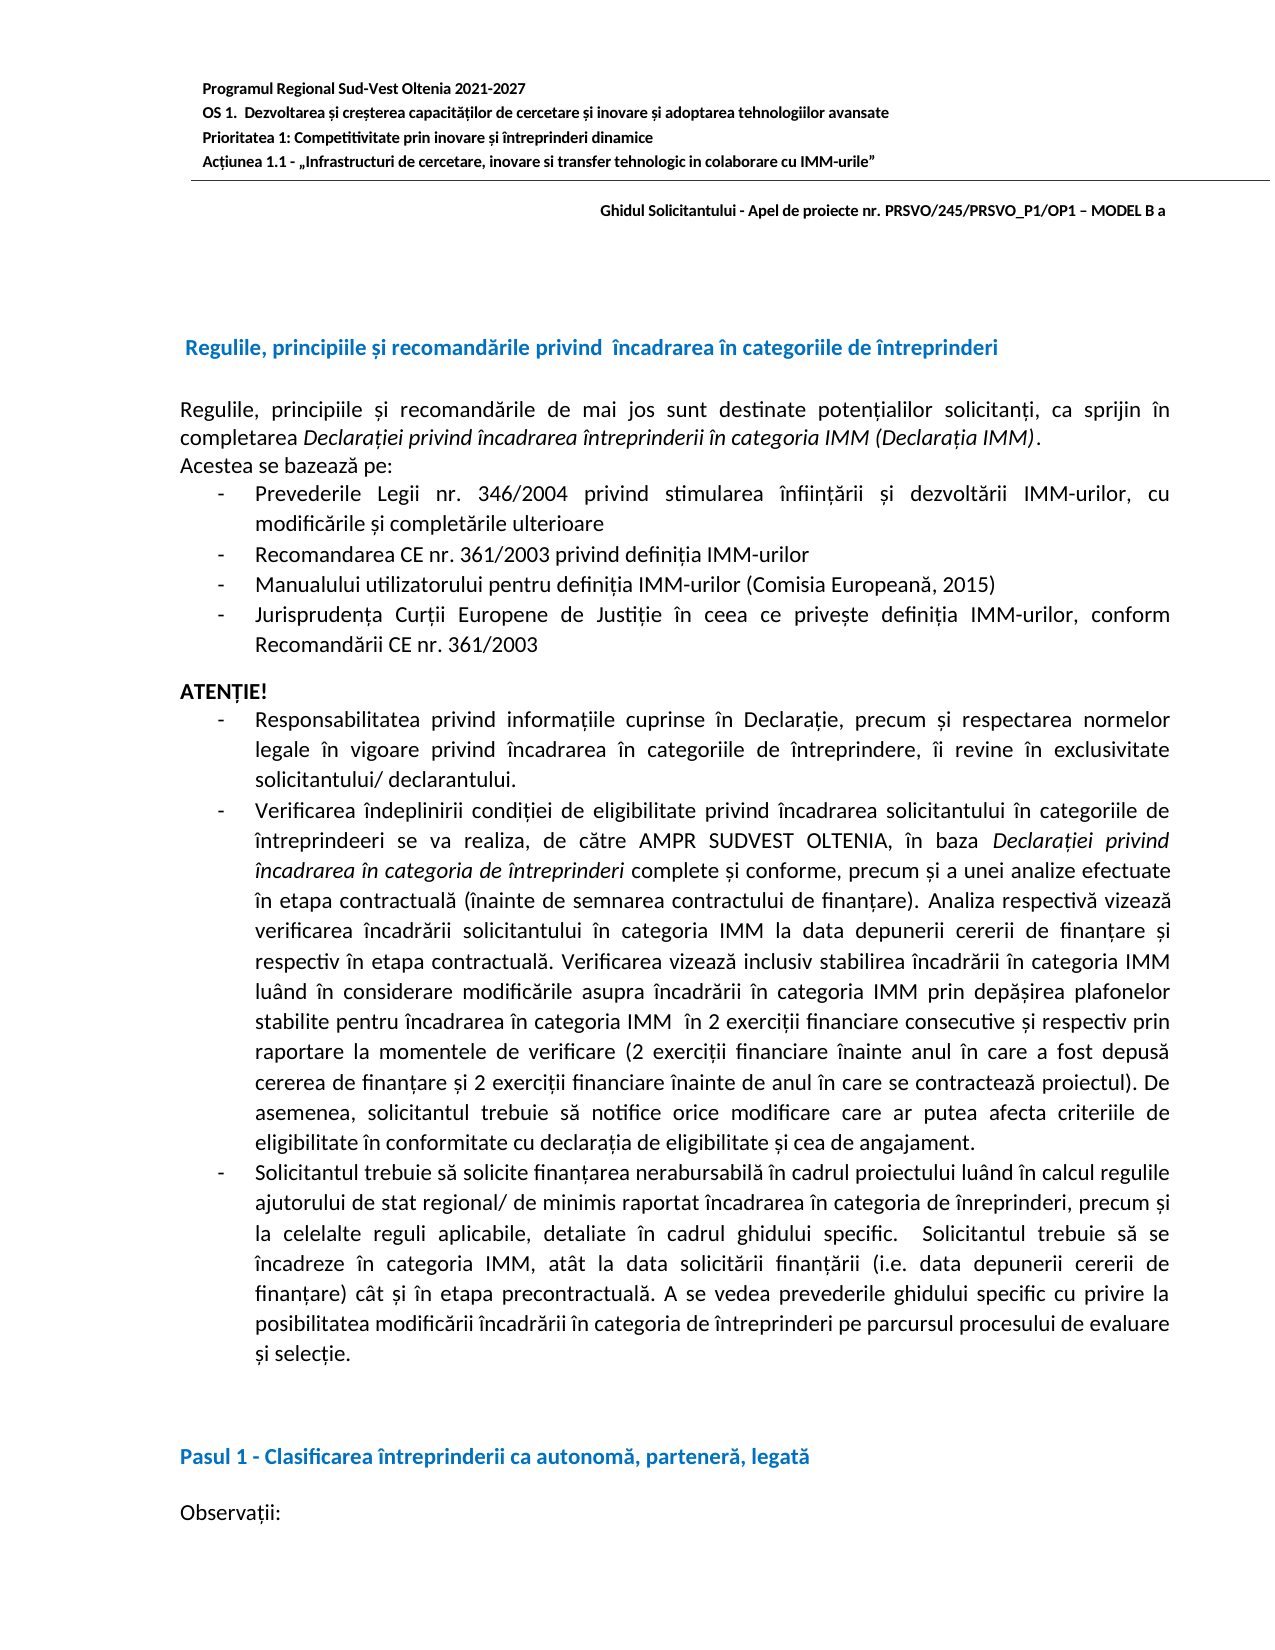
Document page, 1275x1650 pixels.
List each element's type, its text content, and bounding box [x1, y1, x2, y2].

text ATENȚIE! [180, 677, 1172, 705]
list Prevederile Legii nr. 346/2004 privind stimularea înființării și dezvoltării IMM-urilor, cu modificările și completările ulterioare [217, 479, 1172, 537]
list Responsabilitatea privind informațiile cuprinse în Declarație, precum și respectarea normelor legale în vigoare privind încadrarea în categoriile de întreprindere, îi revine în exclusivitate solicitantului/ declarantului. [217, 705, 1172, 794]
list Solicitantul trebuie să solicite finanțarea nerabursabilă în cadrul proiectului luând în calcul regulile ajutorului de stat regional/ de minimis raportat încadrarea în categoria de înreprinderi, precum și la celelalte reguli aplicabile, detaliate în cadrul ghidului specific. Solicitantul trebuie să se încadreze în categoria IMM, atât la data solicitării finanțării (i.e. data depunerii cererii de finanțare) cât și în etapa precontractuală. A se vedea prevederile ghidului specific cu privire la posibilitatea modificării încadrării în categoria de întreprinderi pe parcursul procesului de evaluare și selecție. [217, 1158, 1172, 1368]
text Observații: [180, 1498, 1172, 1527]
text Regulile, principiile și recomandările de mai jos sunt destinate potențialilor solicitanți, ca sprijin în completarea Declarației privind încadrarea întreprinderii în categoria IMM (Declarația IMM). [180, 395, 1172, 451]
list Verificarea îndeplinirii condiției de eligibilitate privind încadrarea solicitantului în categoriile de întreprindeeri se va realiza, de către AMPR SUDVEST OLTENIA, în baza Declarației privind încadrarea în categoria de întreprinderi complete și conforme, precum și a unei analize efectuate în etapa contractuală (înainte de semnarea contractului de finanțare). Analiza respectivă vizează verificarea încadrării solicitantului în categoria IMM la data depunerii cererii de finanțare și respectiv în etapa contractuală. Verificarea vizează inclusiv stabilirea încadrării în categoria IMM luând în considerare modificările asupra încadrării în categoria IMM prin depășirea plafonelor stabilite pentru încadrarea în categoria IMM în 2 exerciții financiare consecutive și respectiv prin raportare la momentele de verificare (2 exerciții financiare înainte anul în care a fost depusă cererea de finanțare și 2 exerciții financiare înainte de anul în care se contractează proiectul). De asemenea, solicitantul trebuie să notifice orice modificare care ar putea afecta criteriile de eligibilitate în conformitate cu declarația de eligibilitate și cea de angajament. [217, 796, 1172, 1156]
subtitle Regulile, principiile și recomandările privind încadrarea în categoriile de întreprinderi [180, 333, 1172, 361]
list Manualului utilizatorului pentru definiția IMM-urilor (Comisia Europeană, 2015) [217, 570, 1172, 598]
text Acestea se bazează pe: [180, 451, 1172, 479]
list Jurisprudența Curții Europene de Justiție în ceea ce privește definiția IMM-urilor, conform Recomandării CE nr. 361/2003 [217, 600, 1172, 658]
text Pasul 1 - Clasificarea întreprinderii ca autonomă, parteneră, legată [180, 1442, 1172, 1471]
list Recomandarea CE nr. 361/2003 privind definiția IMM-urilor [217, 540, 1172, 568]
